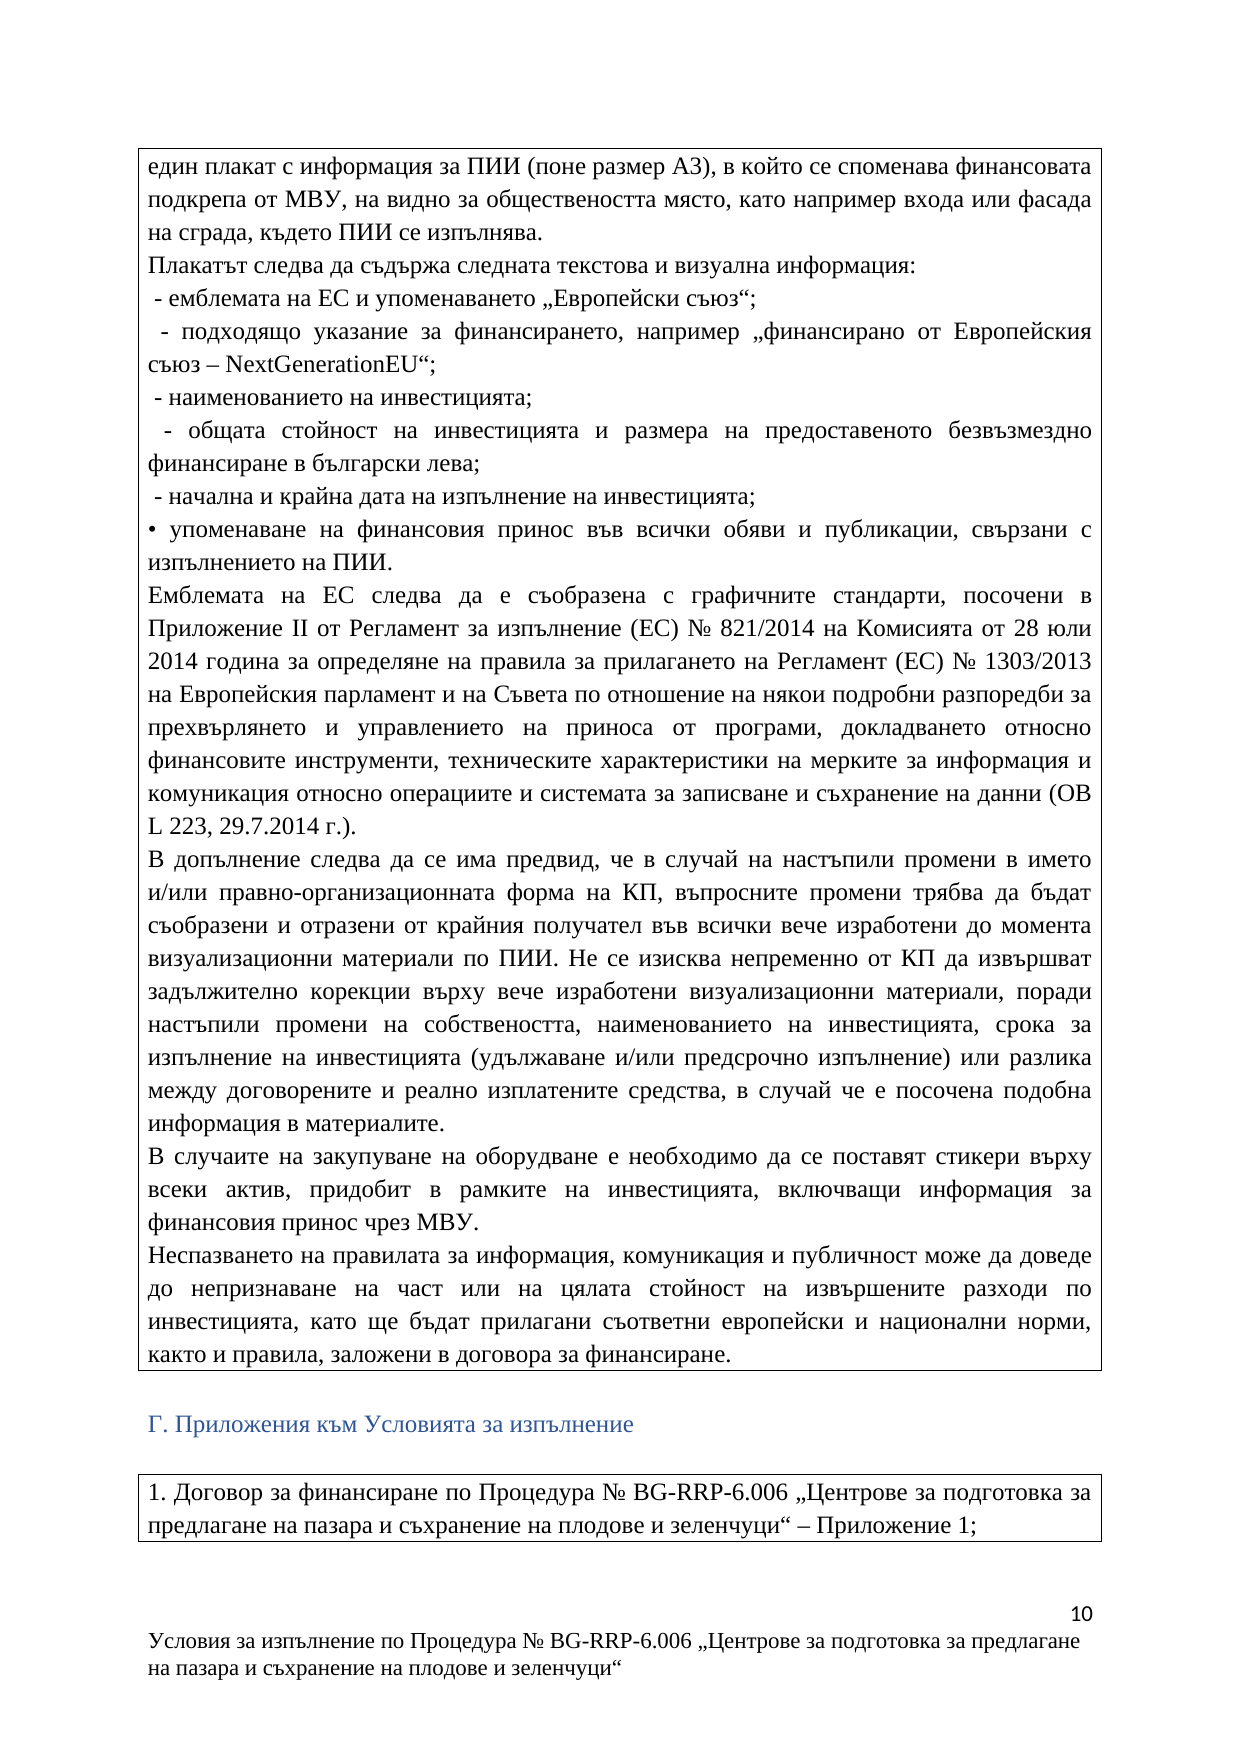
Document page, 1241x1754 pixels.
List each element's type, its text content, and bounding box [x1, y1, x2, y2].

text • упоменаване на финансовия принос във всички обяви и публикации, свързани с изпълнението на ПИИ. [139, 511, 1101, 576]
text Неспазването на правилата за информация, комуникация и публичност може да доведе до непризнаване на част или на цялата стойност на извършените разходи по инвестицията, като ще бъдат прилагани съответни европейски и национални норми, както и правила, заложени в договора за финансиране. [139, 1237, 1101, 1370]
text - подходящо указание за финансирането, например „финансирано от Европейския съюз – NextGenerationEU“; [139, 313, 1101, 378]
text В допълнение следва да се има предвид, че в случай на настъпили промени в името и/или правно-организационната форма на КП, въпросните промени трябва да бъдат съобразени и отразени от крайния получател във всички вече изработени до момента визуализационни материали по ПИИ. Не се изисква непременно от КП да извършват задължително корекции върху вече изработени визуализационни материали, поради настъпили промени на собствеността, наименованието на инвестицията, срока за изпълнение на инвестицията (удължаване и/или предсрочно изпълнение) или разлика между договорените и реално изплатените средства, в случай че е посочена подобна информация в материалите. [139, 841, 1101, 1137]
text Емблемата на ЕС следва да е съобразена с графичните стандарти, посочени в Приложение II от Регламент за изпълнение (ЕС) № 821/2014 на Комисията от 28 юли 2014 година за определяне на правила за прилагането на Регламент (ЕС) № 1303/2013 на Европейския парламент и на Съвета по отношение на някои подробни разпоредби за прехвърлянето и управлението на приноса от програми, докладването относно финансовите инструменти, техническите характеристики на мерките за информация и комуникация относно операциите и системата за записване и съхранение на данни (OB L 223, 29.7.2014 г.). [139, 577, 1101, 840]
text 1. Договор за финансиране по Процедура № BG-RRP-6.006 „Центрове за подготовка за предлагане на пазара и съхранение на плодове и зеленчуци“ – Приложение 1; [139, 1475, 1101, 1541]
text Плакатът следва да съдържа следната текстова и визуална информация: [139, 247, 1101, 278]
text - наименованието на инвестицията; [139, 379, 1101, 411]
subtitle Г. Приложения към Условията за изпълнение [148, 1409, 1093, 1437]
text В случаите на закупуване на оборудване е необходимо да се поставят стикери върху всеки актив, придобит в рамките на инвестицията, включващи информация за финансовия принос чрез МВУ. [139, 1138, 1101, 1236]
text - общата стойност на инвестицията и размера на предоставеното безвъзмездно финансиране в български лева; [139, 412, 1101, 477]
text - начална и крайна дата на изпълнение на инвестицията; [139, 478, 1101, 510]
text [139, 149, 1101, 246]
text - емблемата на ЕС и упоменаването „Европейски съюз“; [139, 280, 1101, 312]
